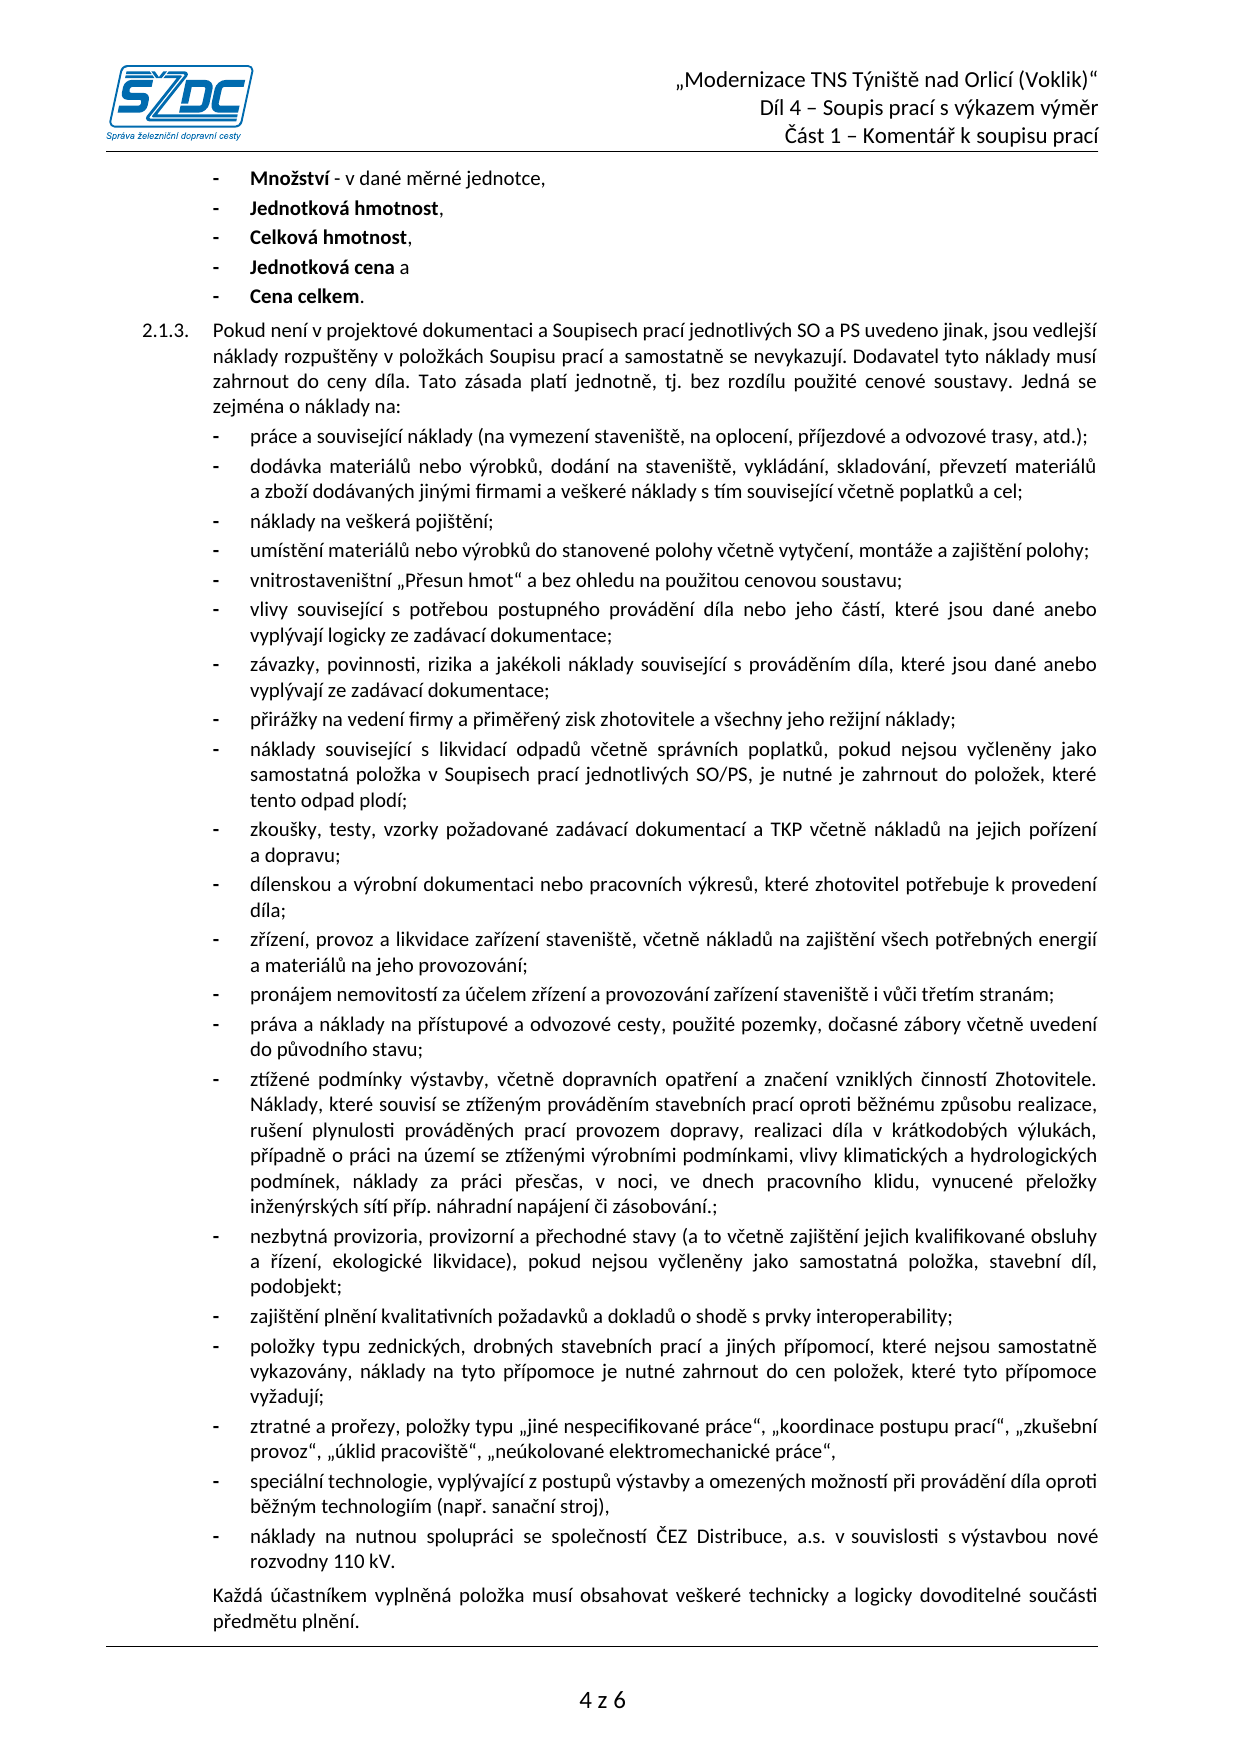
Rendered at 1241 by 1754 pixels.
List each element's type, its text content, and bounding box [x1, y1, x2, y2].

text Množství - v dané měrné jednotce, [213, 165, 1098, 191]
text Jednotková cena a [213, 254, 1098, 279]
text Celková hmotnost, [213, 224, 1098, 250]
text náklady související s likvidací odpadů včetně správních poplatků, pokud nejsou vyčleněny jako samostatná položka v Soupisech prací jednotlivých SO/PS, je nutné je zahrnout do položek, které tento odpad plodí; [213, 736, 1098, 812]
text Jednotková hmotnost, [213, 195, 1098, 220]
text přirážky na vedení firmy a přiměřený zisk zhotovitele a všechny jeho režijní náklady; [213, 707, 1098, 732]
text ztížené podmínky výstavby, včetně dopravních opatření a značení vzniklých činností Zhotovitele. Náklady, které souvisí se ztíženým prováděním stavebních prací oproti běžnému způsobu realizace, rušení plynulosti prováděných prací provozem dopravy, realizaci díla v krátkodobých výlukách, případně o práci na území se ztíženými výrobními podmínkami, vlivy klimatických a hydrologických podmínek, náklady za práci přesčas, v noci, ve dnech pracovního klidu, vynucené přeložky inženýrských sítí příp. náhradní napájení či zásobování.; [213, 1066, 1098, 1219]
text speciální technologie, vyplývající z postupů výstavby a omezených možností při provádění díla oproti běžným technologiím (např. sanační stroj), [213, 1468, 1098, 1519]
text dodávka materiálů nebo výrobků, dodání na staveniště, vykládání, skladování, převzetí materiálů a zboží dodávaných jinými firmami a veškeré náklady s tím související včetně poplatků a cel; [213, 453, 1098, 504]
text náklady na nutnou spolupráci se společností ČEZ Distribuce, a.s. v souvislosti s výstavbou nové rozvodny 110 kV. [213, 1523, 1098, 1574]
text závazky, povinnosti, rizika a jakékoli náklady související s prováděním díla, které jsou dané anebo vyplývají ze zadávací dokumentace; [213, 652, 1098, 702]
text práva a náklady na přístupové a odvozové cesty, použité pozemky, dočasné zábory včetně uvedení do původního stavu; [213, 1011, 1098, 1062]
text vlivy související s potřebou postupného provádění díla nebo jeho částí, které jsou dané anebo vyplývají logicky ze zadávací dokumentace; [213, 597, 1098, 647]
text zkoušky, testy, vzorky požadované zadávací dokumentací a TKP včetně nákladů na jejich pořízení a dopravu; [213, 817, 1098, 867]
text dílenskou a výrobní dokumentaci nebo pracovních výkresů, které zhotovitel potřebuje k provedení díla; [213, 872, 1098, 922]
text zajištění plnění kvalitativních požadavků a dokladů o shodě s prvky interoperability; [213, 1303, 1098, 1329]
text nezbytná provizoria, provizorní a přechodné stavy (a to včetně zajištění jejich kvalifikované obsluhy a řízení, ekologické likvidace), pokud nejsou vyčleněny jako samostatná položka, stavební díl, podobjekt; [213, 1223, 1098, 1299]
text práce a související náklady (na vymezení staveniště, na oplocení, příjezdové a odvozové trasy, atd.); [213, 423, 1098, 449]
text umístění materiálů nebo výrobků do stanovené polohy včetně vytyčení, montáže a zajištění polohy; [213, 537, 1098, 563]
text pronájem nemovitostí za účelem zřízení a provozování zařízení staveniště i vůči třetím stranám; [213, 982, 1098, 1007]
text Pokud není v projektové dokumentaci a Soupisech prací jednotlivých SO a PS uvedeno jinak, jsou vedlejší náklady rozpuštěny v položkách Soupisu prací a samostatně se nevykazují. Dodavatel tyto náklady musí zahrnout do ceny díla. Tato zásada platí jednotně, tj. bez rozdílu použité cenové soustavy. Jedná se zejména o náklady na: [142, 317, 1098, 419]
text zřízení, provoz a likvidace zařízení staveniště, včetně nákladů na zajištění všech potřebných energií a materiálů na jeho provozování; [213, 927, 1098, 977]
text náklady na veškerá pojištění; [213, 508, 1098, 533]
text položky typu zednických, drobných stavebních prací a jiných přípomocí, které nejsou samostatně vykazovány, náklady na tyto přípomoce je nutné zahrnout do cen položek, které tyto přípomoce vyžadují; [213, 1333, 1098, 1409]
text vnitrostaveništní „Přesun hmot“ a bez ohledu na použitou cenovou soustavu; [213, 567, 1098, 592]
text Každá účastníkem vyplněná položka musí obsahovat veškeré technicky a logicky dovoditelné součásti předmětu plnění. [213, 1582, 1098, 1633]
text Cena celkem. [213, 284, 1098, 309]
text ztratné a prořezy, položky typu „jiné nespecifikované práce“, „koordinace postupu prací“, „zkušební provoz“, „úklid pracoviště“, „neúkolované elektromechanické práce“, [213, 1413, 1098, 1464]
